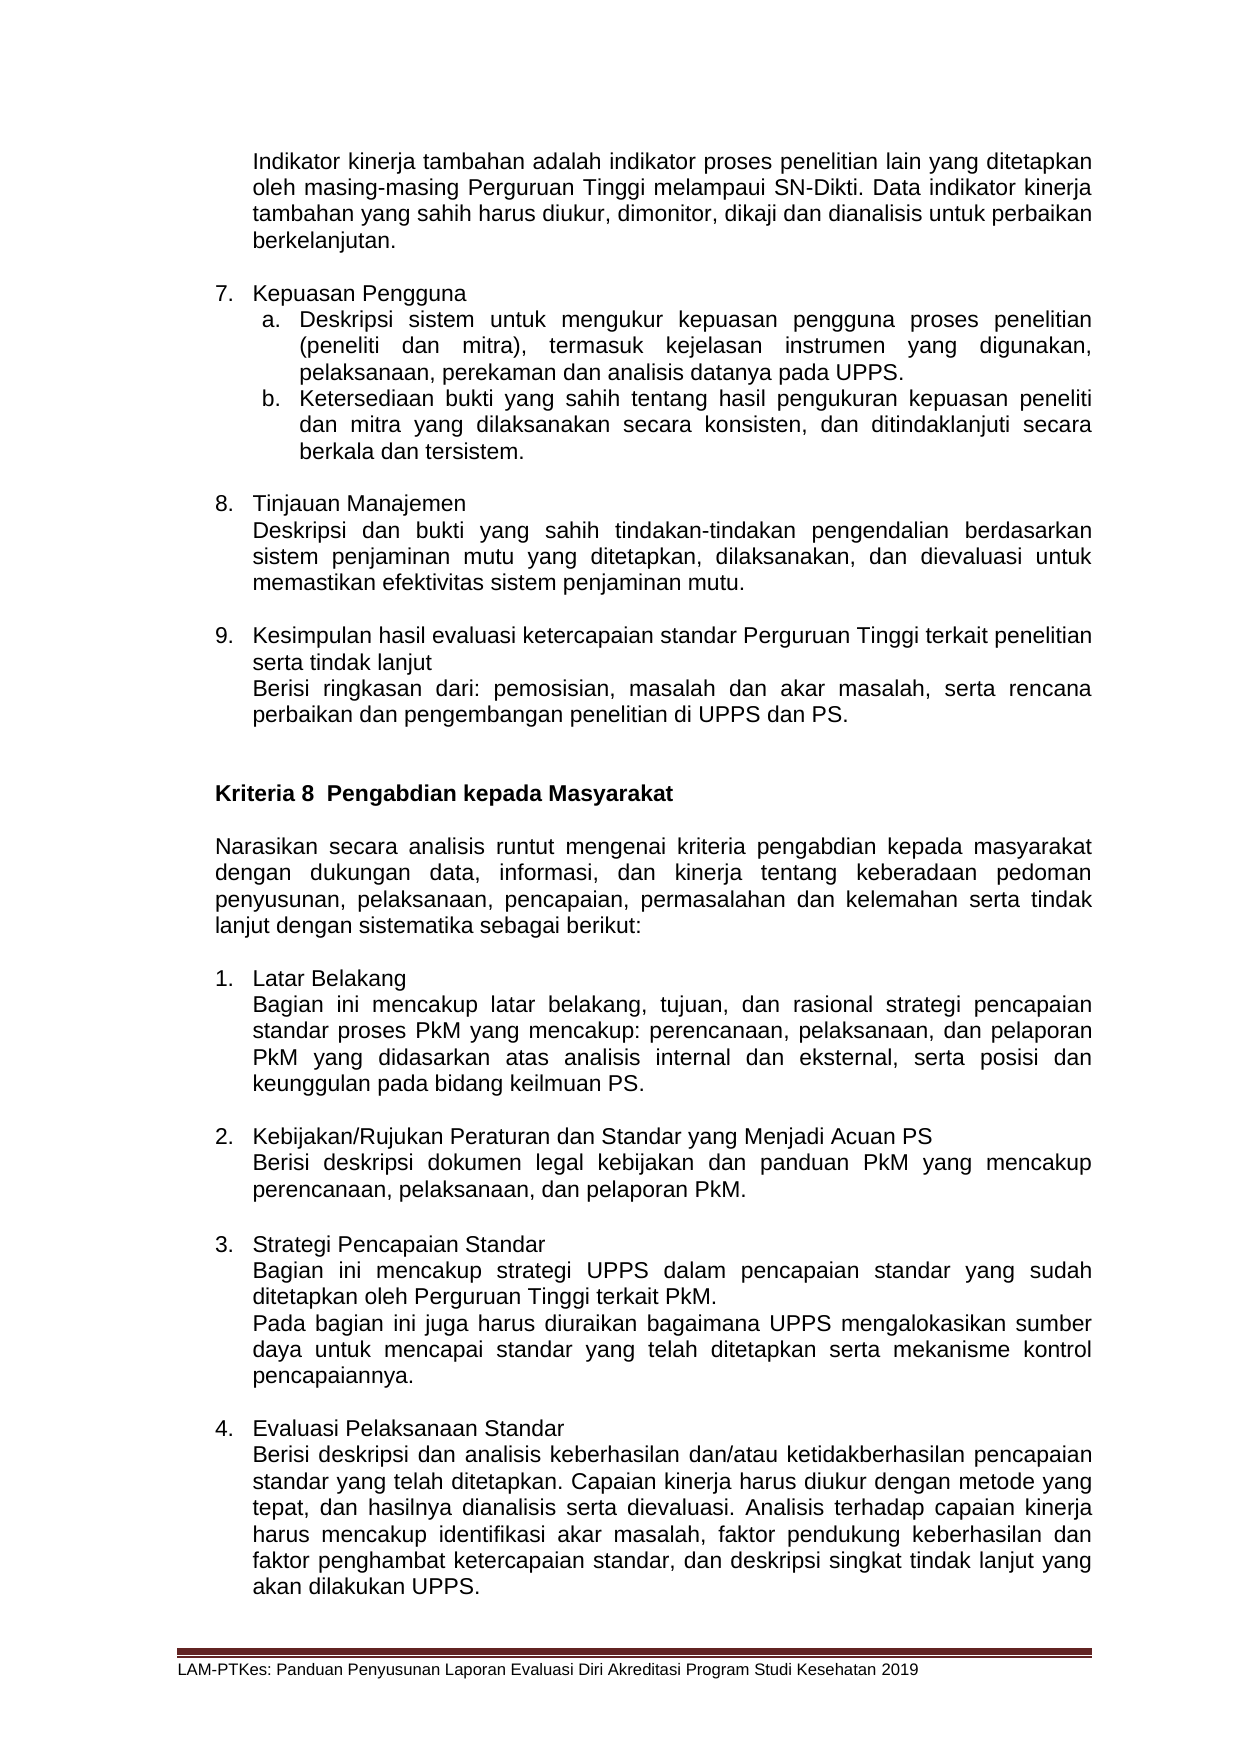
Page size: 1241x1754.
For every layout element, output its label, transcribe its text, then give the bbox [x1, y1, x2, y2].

list Tinjauan Manajemen [215, 490, 1092, 517]
text Narasikan secara analisis runtut mengenai kriteria pengabdian kepada masyarakat dengan dukungan data, informasi, dan kinerja tentang keberadaan pedoman penyusunan, pelaksanaan, pencapaian, permasalahan dan kelemahan serta tindak lanjut dengan sistematika sebagai berikut: [215, 833, 1092, 938]
list Evaluasi Pelaksanaan Standar [215, 1415, 1092, 1441]
list Kesimpulan hasil evaluasi ketercapaian standar Perguruan Tinggi terkait penelitian serta tindak lanjut [215, 622, 1092, 675]
text Deskripsi dan bukti yang sahih tindakan-tindakan pengendalian berdasarkan sistem penjaminan mutu yang ditetapkan, dilaksanakan, dan dievaluasi untuk memastikan efektivitas sistem penjaminan mutu. [252, 517, 1092, 596]
list Strategi Pencapaian Standar [215, 1231, 1092, 1257]
text Bagian ini mencakup strategi UPPS dalam pencapaian standar yang sudah ditetapkan oleh Perguruan Tinggi terkait PkM. [252, 1257, 1092, 1310]
text Indikator kinerja tambahan adalah indikator proses penelitian lain yang ditetapkan oleh masing-masing Perguruan Tinggi melampaui SN-Dikti. Data indikator kinerja tambahan yang sahih harus diukur, dimonitor, dikaji dan dianalisis untuk perbaikan berkelanjutan. [252, 148, 1092, 253]
list Ketersediaan bukti yang sahih tentang hasil pengukuran kepuasan peneliti dan mitra yang dilaksanakan secara konsisten, dan ditindaklanjuti secara berkala dan tersistem. [262, 385, 1092, 464]
text Berisi deskripsi dokumen legal kebijakan dan panduan PkM yang mencakup perencanaan, pelaksanaan, dan pelaporan PkM. [252, 1149, 1092, 1202]
list Deskripsi sistem untuk mengukur kepuasan pengguna proses penelitian (peneliti dan mitra), termasuk kejelasan instrumen yang digunakan, pelaksanaan, perekaman dan analisis datanya pada UPPS. [262, 306, 1092, 385]
text Berisi ringkasan dari: pemosisian, masalah dan akar masalah, serta rencana perbaikan dan pengembangan penelitian di UPPS dan PS. [252, 675, 1092, 727]
text Berisi deskripsi dan analisis keberhasilan dan/atau ketidakberhasilan pencapaian standar yang telah ditetapkan. Capaian kinerja harus diukur dengan metode yang tepat, dan hasilnya dianalisis serta dievaluasi. Analisis terhadap capaian kinerja harus mencakup identifikasi akar masalah, faktor pendukung keberhasilan dan faktor penghambat ketercapaian standar, dan deskripsi singkat tindak lanjut yang akan dilakukan UPPS. [252, 1441, 1092, 1599]
list Latar Belakang [215, 965, 1092, 991]
subtitle Kriteria 8 Pengabdian kepada Masyarakat [215, 780, 1092, 807]
text Pada bagian ini juga harus diuraikan bagaimana UPPS mengalokasikan sumber daya untuk mencapai standar yang telah ditetapkan serta mekanisme kontrol pencapaiannya. [252, 1310, 1092, 1389]
list Kepuasan Pengguna [215, 279, 1092, 306]
text Bagian ini mencakup latar belakang, tujuan, dan rasional strategi pencapaian standar proses PkM yang mencakup: perencanaan, pelaksanaan, dan pelaporan PkM yang didasarkan atas analisis internal dan eksternal, serta posisi dan keunggulan pada bidang keilmuan PS. [252, 991, 1092, 1096]
list Kebijakan/Rujukan Peraturan dan Standar yang Menjadi Acuan PS [215, 1123, 1092, 1149]
